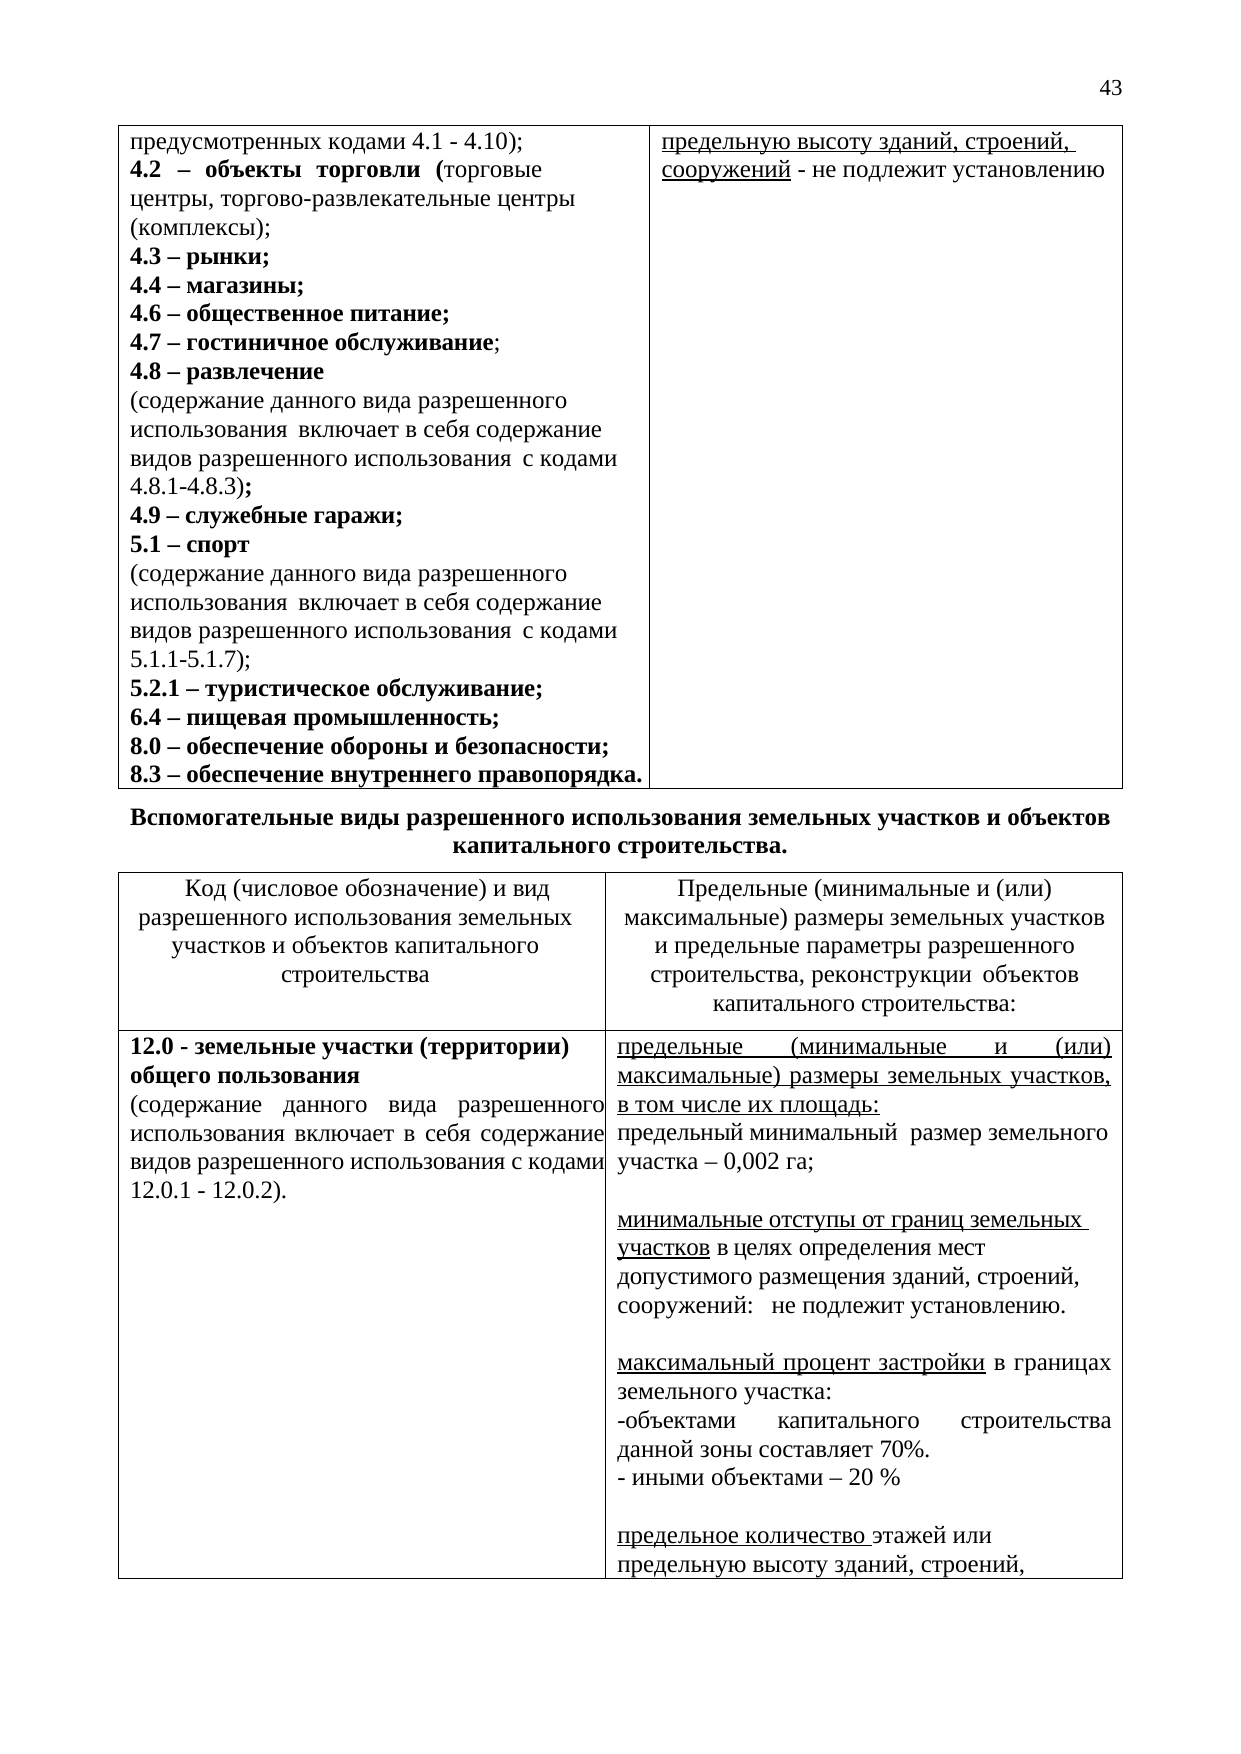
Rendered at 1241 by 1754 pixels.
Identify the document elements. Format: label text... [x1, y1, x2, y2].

table_header Предельные (минимальные и (или) максимальные) размеры земельных участков и предельные параметры разрешенного строительства, реконструкции объектов капитального строительства: [606, 873, 1122, 1030]
table_header Код (числовое обозначение) и вид разрешенного использования земельных участков и объектов капитального строительства [119, 873, 605, 1030]
text Вспомогательные виды разрешенного использования земельных участков и объектов капитального строительства. [118, 802, 1122, 859]
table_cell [606, 1031, 1122, 1577]
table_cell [650, 126, 1122, 788]
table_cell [119, 1031, 605, 1577]
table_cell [119, 126, 649, 788]
